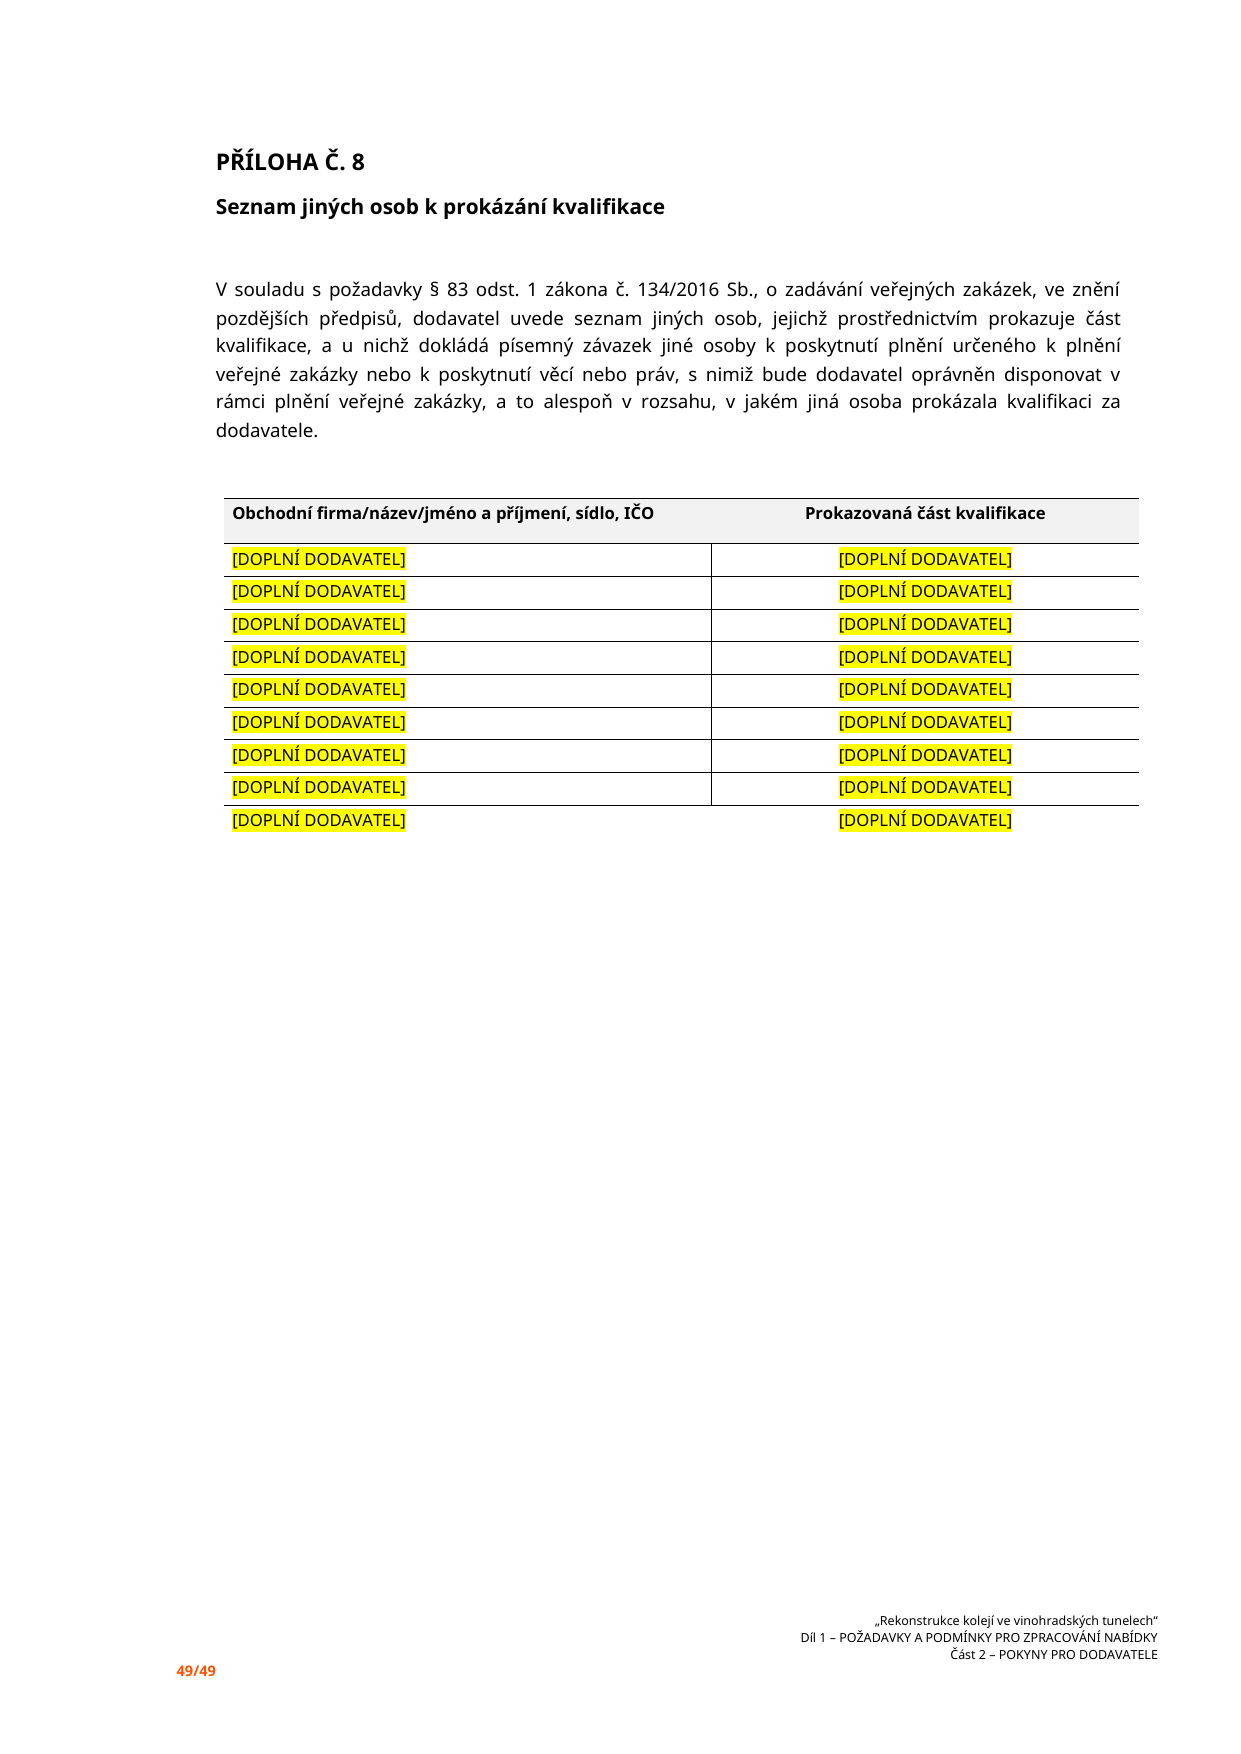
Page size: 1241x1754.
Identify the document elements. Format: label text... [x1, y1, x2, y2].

table_cell [DOPLNÍ DODAVATEL] [224, 740, 711, 772]
table_cell [DOPLNÍ DODAVATEL] [224, 806, 711, 837]
table_cell [DOPLNÍ DODAVATEL] [224, 773, 711, 805]
table_header Prokazovaná část kvalifikace [711, 499, 1139, 543]
table_header Obchodní firma/název/jméno a příjmení, sídlo, IČO [224, 499, 711, 543]
table_cell [DOPLNÍ DODAVATEL] [712, 544, 1139, 576]
table_cell [DOPLNÍ DODAVATEL] [224, 577, 711, 608]
table_cell [DOPLNÍ DODAVATEL] [224, 708, 711, 739]
table_cell [DOPLNÍ DODAVATEL] [224, 610, 711, 641]
text V souladu s požadavky § 83 odst. 1 zákona č. 134/2016 Sb., o zadávání veřejných zakázek, ve znění pozdějších předpisů, dodavatel uvede seznam jiných osob, jejichž prostřednictvím prokazuje část kvalifikace, a u nichž dokládá písemný závazek jiné osoby k poskytnutí plnění určeného k plnění veřejné zakázky nebo k poskytnutí věcí nebo práv, s nimiž bude dodavatel oprávněn disponovat v rámci plnění veřejné zakázky, a to alespoň v rozsahu, v jakém jiná osoba prokázala kvalifikaci za dodavatele. [216, 277, 1122, 442]
table_cell [DOPLNÍ DODAVATEL] [224, 675, 711, 707]
table_cell [DOPLNÍ DODAVATEL] [224, 642, 711, 674]
table_cell [DOPLNÍ DODAVATEL] [712, 675, 1139, 707]
table_cell [DOPLNÍ DODAVATEL] [712, 740, 1139, 772]
table_cell [DOPLNÍ DODAVATEL] [712, 773, 1139, 805]
text Seznam jiných osob k prokázání kvalifikace [216, 192, 1122, 221]
table_cell [DOPLNÍ DODAVATEL] [712, 642, 1139, 674]
table_cell [DOPLNÍ DODAVATEL] [712, 577, 1139, 608]
table_cell [DOPLNÍ DODAVATEL] [712, 708, 1139, 739]
table_cell [DOPLNÍ DODAVATEL] [224, 544, 711, 576]
table_cell [DOPLNÍ DODAVATEL] [711, 806, 1139, 837]
table_cell [DOPLNÍ DODAVATEL] [712, 610, 1139, 641]
text Příloha č. 8 [216, 146, 1122, 177]
